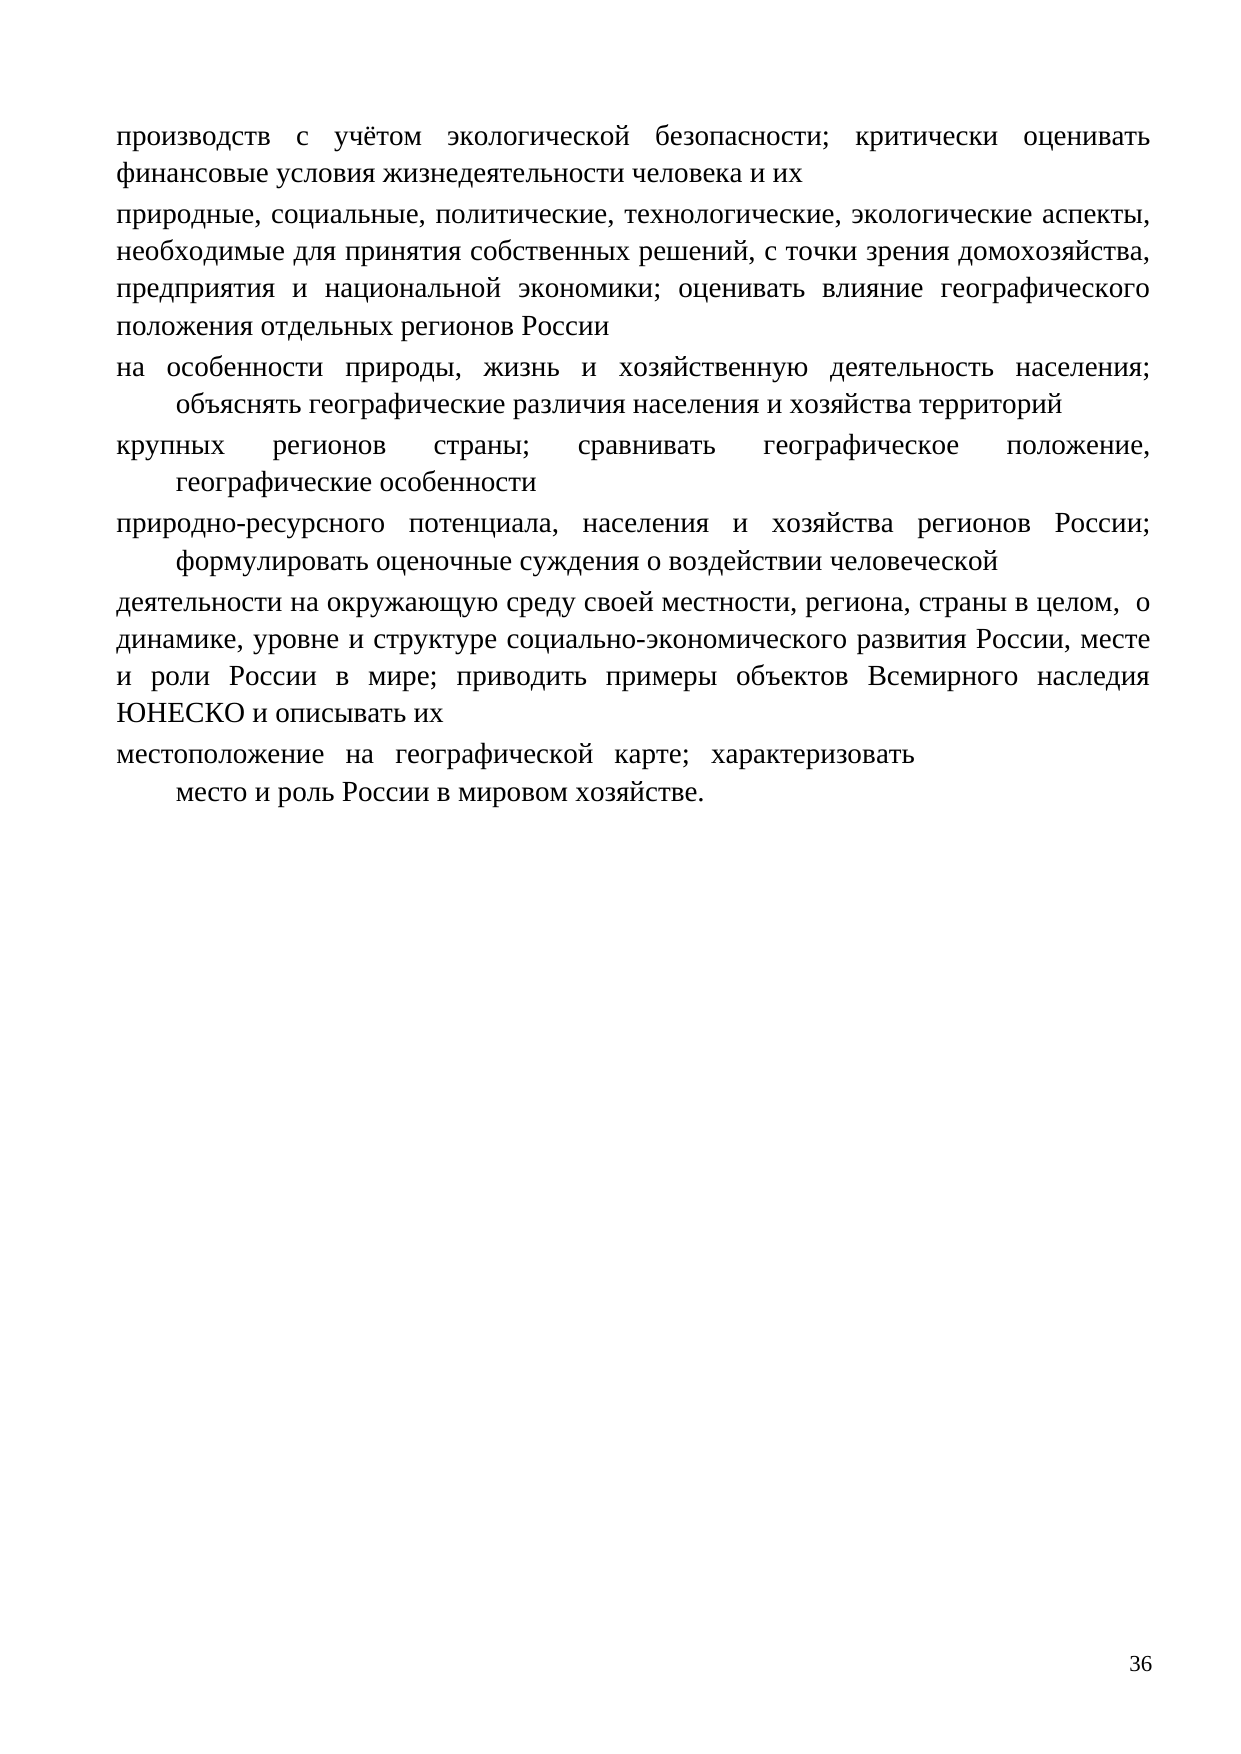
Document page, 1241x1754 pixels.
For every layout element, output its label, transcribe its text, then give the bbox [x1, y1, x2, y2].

text крупных регионов страны; сравнивать географическое положение, географические особенности [116, 427, 1151, 498]
text природно-ресурсного потенциала, населения и хозяйства регионов России; формулировать оценочные суждения о воздействии человеческой [116, 505, 1151, 576]
text природные, социальные, политические, технологические, экологические аспекты, необходимые для принятия собственных решений, с точки зрения домохозяйства, предприятия и национальной экономики; оценивать влияние географического положения отдельных регионов России [116, 196, 1151, 341]
text деятельности на окружающую среду своей местности, региона, страны в целом, о динамике, уровне и структуре социально-экономического развития России, месте и роли России в мире; приводить примеры объектов Всемирного наследия ЮНЕСКО и описывать их [116, 584, 1151, 729]
text местоположение на географической карте; характеризовать место и роль России в мировом хозяйстве. [116, 736, 915, 807]
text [116, 118, 1151, 188]
text на особенности природы, жизнь и хозяйственную деятельность населения; объяснять географические различия населения и хозяйства территорий [116, 349, 1151, 419]
